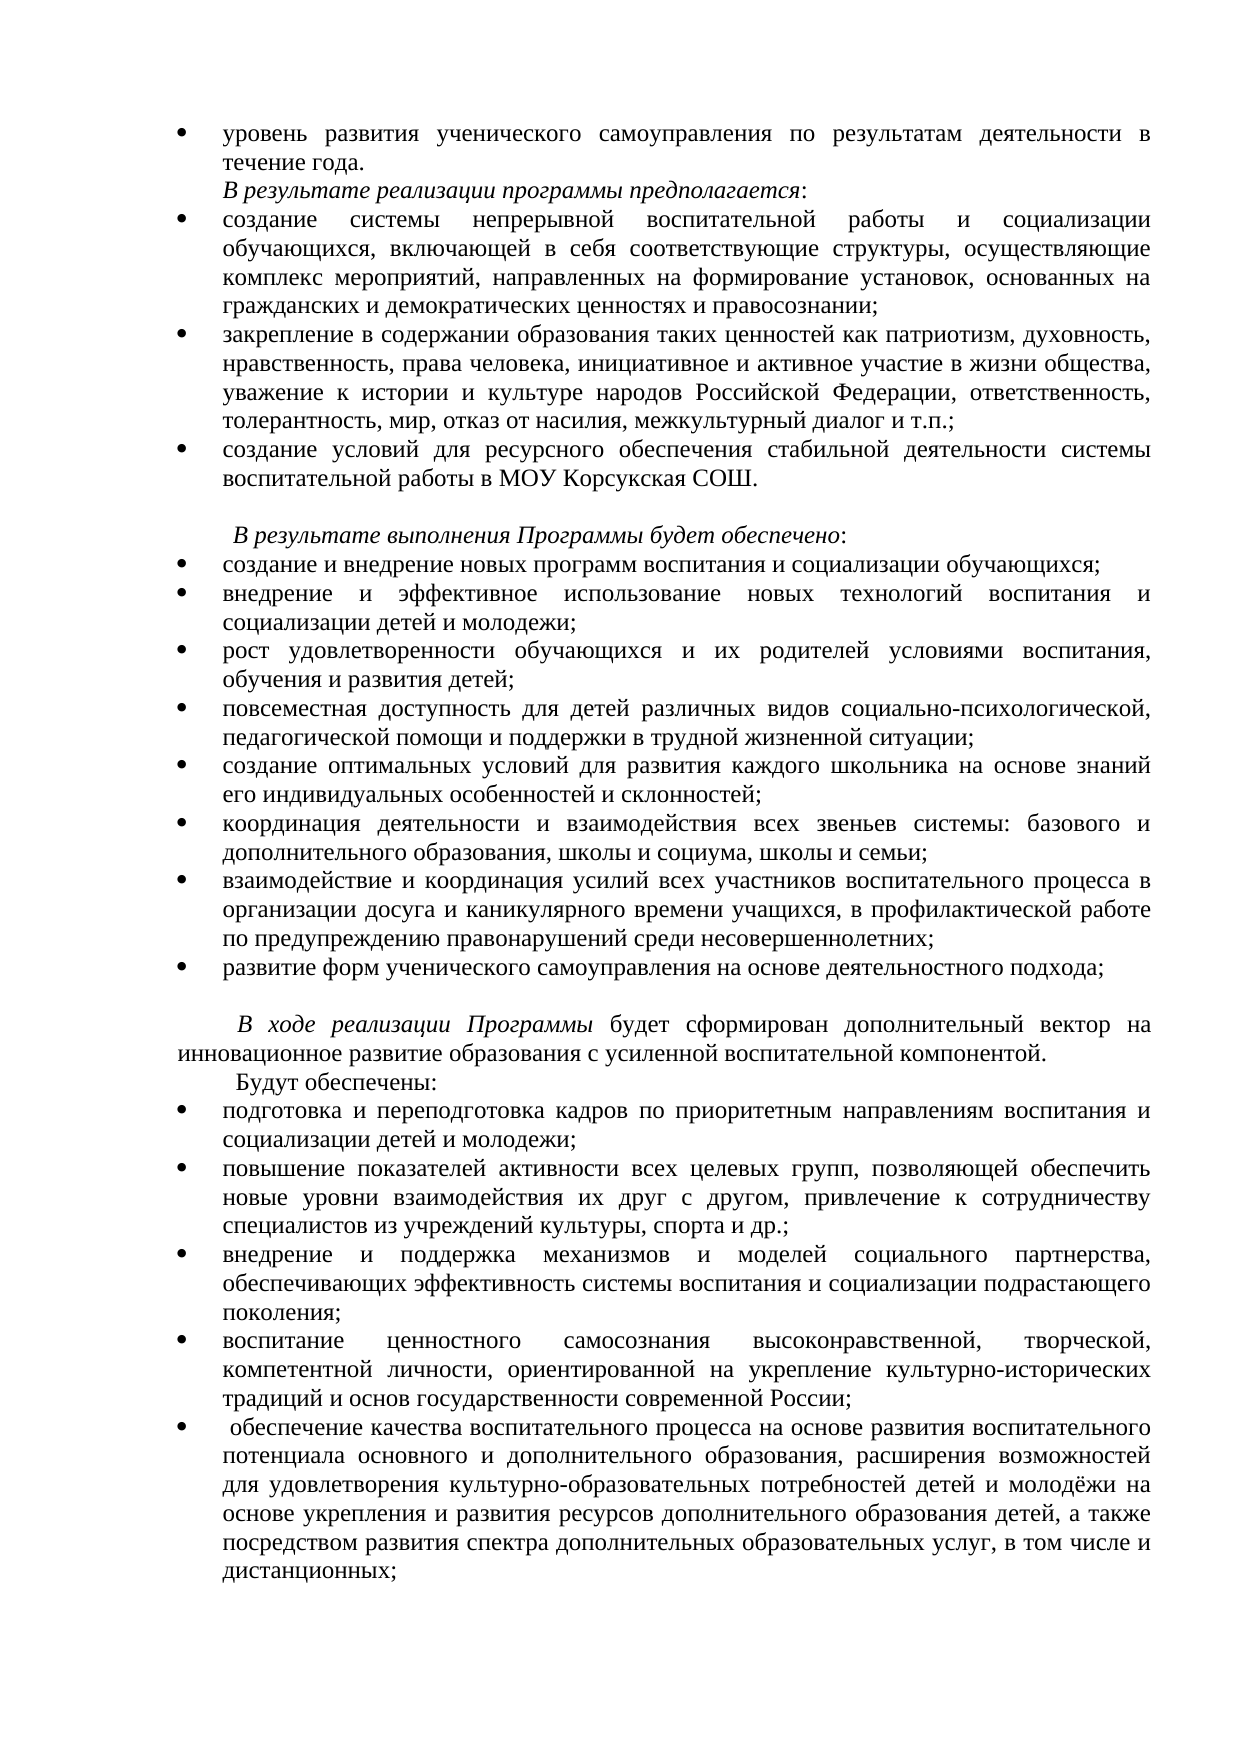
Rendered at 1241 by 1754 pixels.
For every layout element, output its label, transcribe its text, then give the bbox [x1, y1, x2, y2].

list создание оптимальных условий для развития каждого школьника на основе знаний его индивидуальных особенностей и склонностей; [177, 751, 1152, 808]
list координация деятельности и взаимодействия всех звеньев системы: базового и дополнительного образования, школы и социума, школы и семьи; [177, 808, 1152, 866]
list повсеместная доступность для детей различных видов социально-психологической, педагогической помощи и поддержки в трудной жизненной ситуации; [177, 693, 1152, 751]
text В ходе реализации Программы будет сформирован дополнительный вектор на инновационное развитие образования с усиленной воспитательной компонентой. [177, 1009, 1152, 1067]
list подготовка и переподготовка кадров по приоритетным направлениям воспитания и социализации детей и молодежи; [177, 1096, 1152, 1153]
list взаимодействие и координация усилий всех участников воспитательного процесса в организации досуга и каникулярного времени учащихся, в профилактической работе по предупреждению правонарушений среди несовершеннолетних; [177, 866, 1152, 952]
text Будут обеспечены: [177, 1067, 1152, 1096]
list развитие форм ученического самоуправления на основе деятельностного подхода; [177, 952, 1152, 981]
list обеспечение качества воспитательного процесса на основе развития воспитательного потенциала основного и дополнительного образования, расширения возможностей для удовлетворения культурно-образовательных потребностей детей и молодёжи на основе укрепления и развития ресурсов дополнительного образования детей, а также посредством развития спектра дополнительных образовательных услуг, в том числе и дистанционных; [177, 1412, 1152, 1584]
list создание условий для ресурсного обеспечения стабильной деятельности системы воспитательной работы в МОУ Корсукская СОШ. [177, 434, 1152, 492]
text В результате выполнения Программы будет обеспечено: [177, 521, 1152, 549]
list создание и внедрение новых программ воспитания и социализации обучающихся; [177, 549, 1152, 578]
list внедрение и эффективное использование новых технологий воспитания и социализации детей и молодежи; [177, 578, 1152, 636]
list рост удовлетворенности обучающихся и их родителей условиями воспитания, обучения и развития детей; [177, 636, 1152, 693]
list внедрение и поддержка механизмов и моделей социального партнерства, обеспечивающих эффективность системы воспитания и социализации подрастающего поколения; [177, 1239, 1152, 1326]
list воспитание ценностного самосознания высоконравственной, творческой, компетентной личности, ориентированной на укрепление культурно-исторических традиций и основ государственности современной России; [177, 1326, 1152, 1412]
list закрепление в содержании образования таких ценностей как патриотизм, духовность, нравственность, права человека, инициативное и активное участие в жизни общества, уважение к истории и культуре народов Российской Федерации, ответственность, толерантность, мир, отказ от насилия, межкультурный диалог и т.п.; [177, 319, 1152, 434]
list повышение показателей активности всех целевых групп, позволяющей обеспечить новые уровни взаимодействия их друг с другом, привлечение к сотрудничеству специалистов из учреждений культуры, спорта и др.; [177, 1153, 1152, 1239]
list создание системы непрерывной воспитательной работы и социализации обучающихся, включающей в себя соответствующие структуры, осуществляющие комплекс мероприятий, направленных на формирование установок, основанных на гражданских и демократических ценностях и правосознании; [177, 204, 1152, 319]
list уровень развития ученического самоуправления по результатам деятельности в течение года. [177, 118, 1152, 176]
list В результате реализации программы предполагается: [222, 176, 1152, 204]
